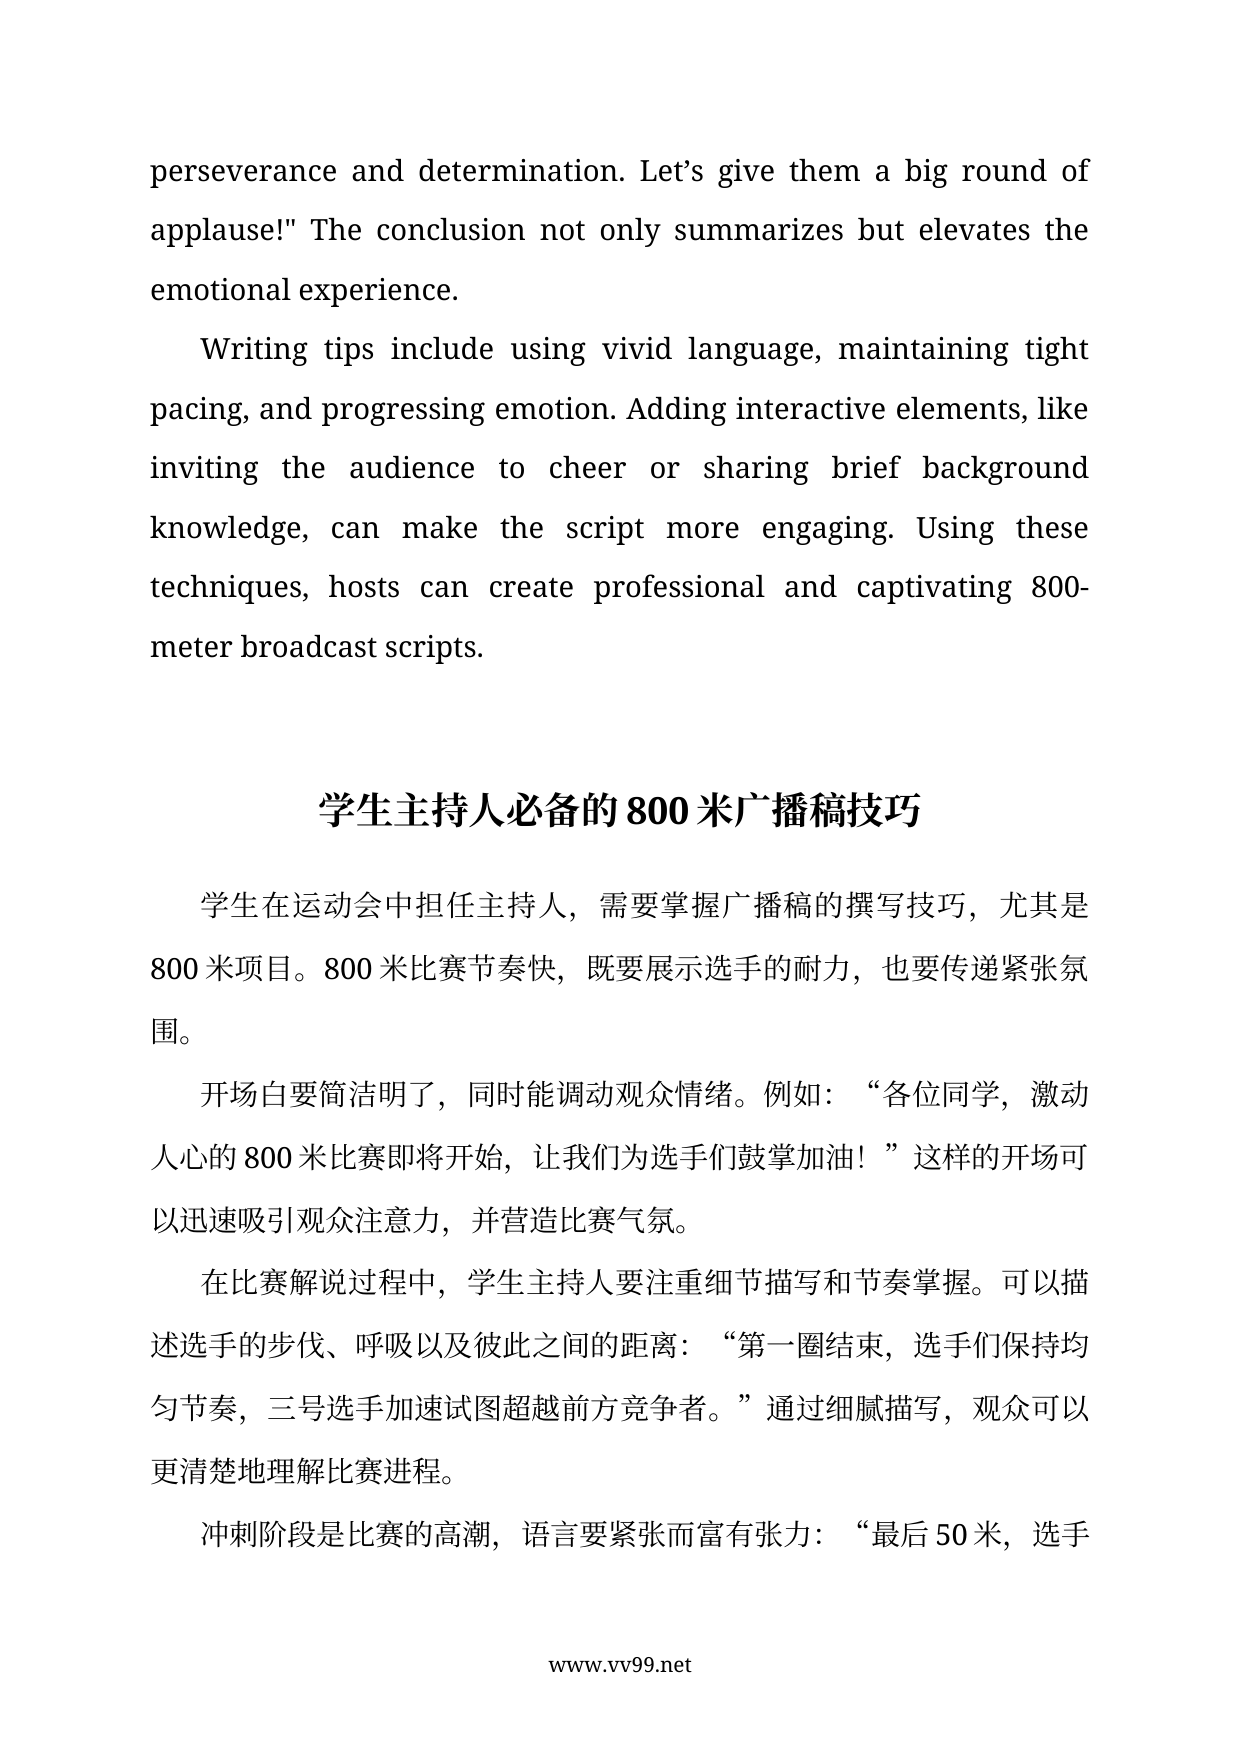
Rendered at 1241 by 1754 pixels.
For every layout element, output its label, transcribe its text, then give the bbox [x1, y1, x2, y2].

subtitle 学生主持人必备的800米广播稿技巧 [150, 781, 1090, 835]
text Writing tips include using vivid language, maintaining tight pacing, and progressing emotion. Adding interactive elements, like inviting the audience to cheer or sharing brief background knowledge, can make the script more engaging. Using these techniques, hosts can create professional and captivating 800-meter broadcast scripts. [150, 328, 1090, 666]
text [150, 150, 1090, 309]
text 开场白要简洁明了，同时能调动观众情绪。例如：“各位同学，激动人心的800米比赛即将开始，让我们为选手们鼓掌加油！”这样的开场可以迅速吸引观众注意力，并营造比赛气氛。 [150, 1072, 1090, 1239]
text 在比赛解说过程中，学生主持人要注重细节描写和节奏掌握。可以描述选手的步伐、呼吸以及彼此之间的距离：“第一圈结束，选手们保持均匀节奏，三号选手加速试图超越前方竞争者。”通过细腻描写，观众可以更清楚地理解比赛进程。 [150, 1260, 1090, 1491]
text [150, 1512, 1090, 1554]
text 学生在运动会中担任主持人，需要掌握广播稿的撰写技巧，尤其是800米项目。800米比赛节奏快，既要展示选手的耐力，也要传递紧张氛围。 [150, 883, 1090, 1051]
